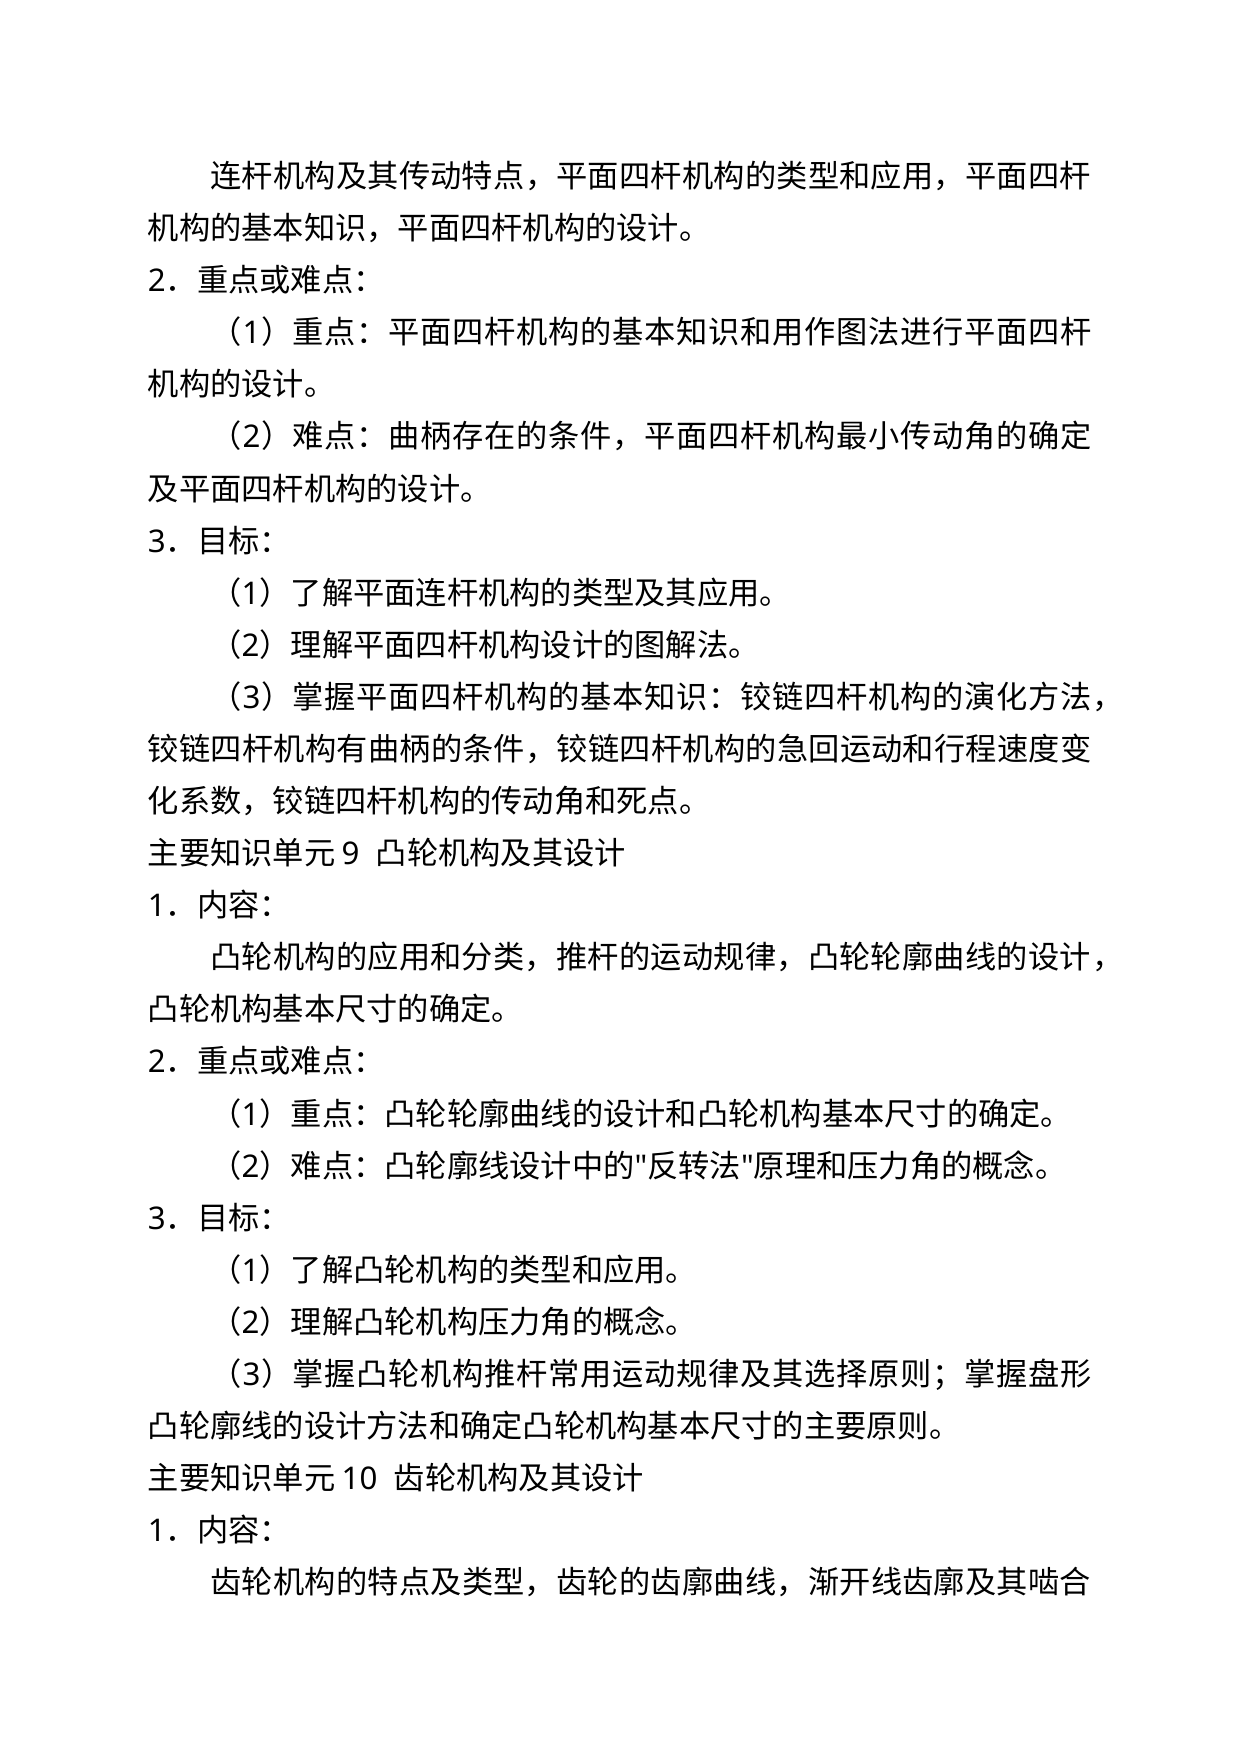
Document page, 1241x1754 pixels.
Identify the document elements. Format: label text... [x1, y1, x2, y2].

text （2）难点：凸轮廓线设计中的"反转法"原理和压力角的概念。 [148, 1137, 1092, 1189]
text 连杆机构及其传动特点，平面四杆机构的类型和应用，平面四杆机构的基本知识，平面四杆机构的设计。 [148, 148, 1092, 252]
text （1）重点：凸轮轮廓曲线的设计和凸轮机构基本尺寸的确定。 [148, 1085, 1092, 1137]
text （2）理解平面四杆机构设计的图解法。 [148, 617, 1092, 669]
text 1．内容： [148, 877, 1092, 929]
text 主要知识单元10 齿轮机构及其设计 [148, 1450, 1092, 1502]
text （3）掌握平面四杆机构的基本知识：铰链四杆机构的演化方法，铰链四杆机构有曲柄的条件，铰链四杆机构的急回运动和行程速度变化系数，铰链四杆机构的传动角和死点。 [148, 669, 1092, 825]
text 2．重点或难点： [148, 1033, 1092, 1085]
text 3．目标： [148, 512, 1092, 564]
text 3．目标： [148, 1189, 1092, 1242]
text （2）难点：曲柄存在的条件，平面四杆机构最小传动角的确定及平面四杆机构的设计。 [148, 408, 1092, 512]
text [148, 1554, 1092, 1606]
text 凸轮机构的应用和分类，推杆的运动规律，凸轮轮廓曲线的设计，凸轮机构基本尺寸的确定。 [148, 929, 1092, 1033]
text （3）掌握凸轮机构推杆常用运动规律及其选择原则；掌握盘形凸轮廓线的设计方法和确定凸轮机构基本尺寸的主要原则。 [148, 1346, 1092, 1450]
text 2．重点或难点： [148, 252, 1092, 304]
text （1）了解平面连杆机构的类型及其应用。 [148, 564, 1092, 617]
text （2）理解凸轮机构压力角的概念。 [148, 1294, 1092, 1346]
text 1．内容： [148, 1502, 1092, 1554]
text 主要知识单元9 凸轮机构及其设计 [148, 825, 1092, 877]
text （1）重点：平面四杆机构的基本知识和用作图法进行平面四杆机构的设计。 [148, 304, 1092, 408]
text （1）了解凸轮机构的类型和应用。 [148, 1242, 1092, 1294]
